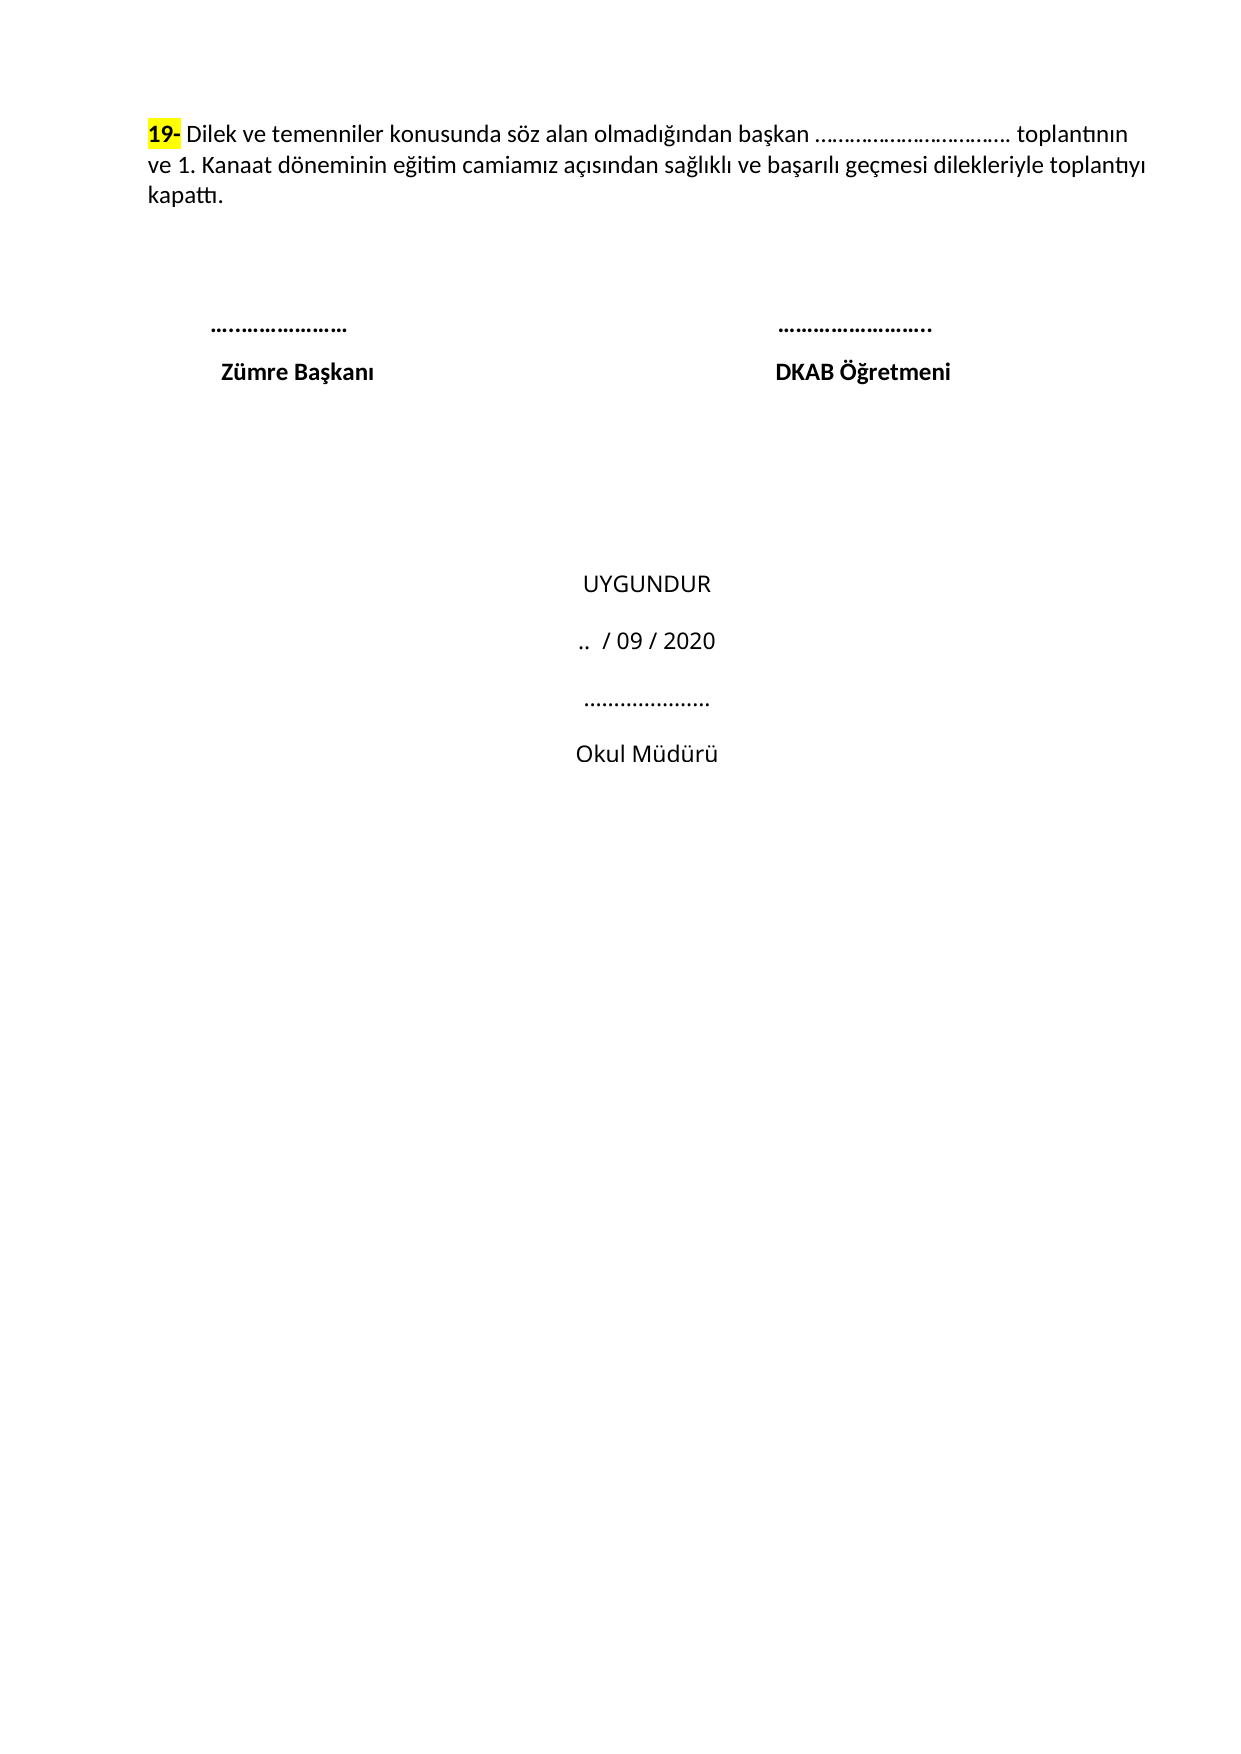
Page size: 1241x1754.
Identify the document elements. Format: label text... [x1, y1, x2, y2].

text 19- Dilek ve temenniler konusunda söz alan olmadığından başkan ……………………………. toplantının ve 1. Kanaat döneminin eğitim camiamız açısından sağlıklı ve başarılı geçmesi dilekleriyle toplantıyı kapattı. [148, 118, 1152, 210]
text Zümre Başkanı DKAB Öğretmeni [148, 356, 1152, 386]
text …..……………… …………………….. [148, 308, 1152, 339]
